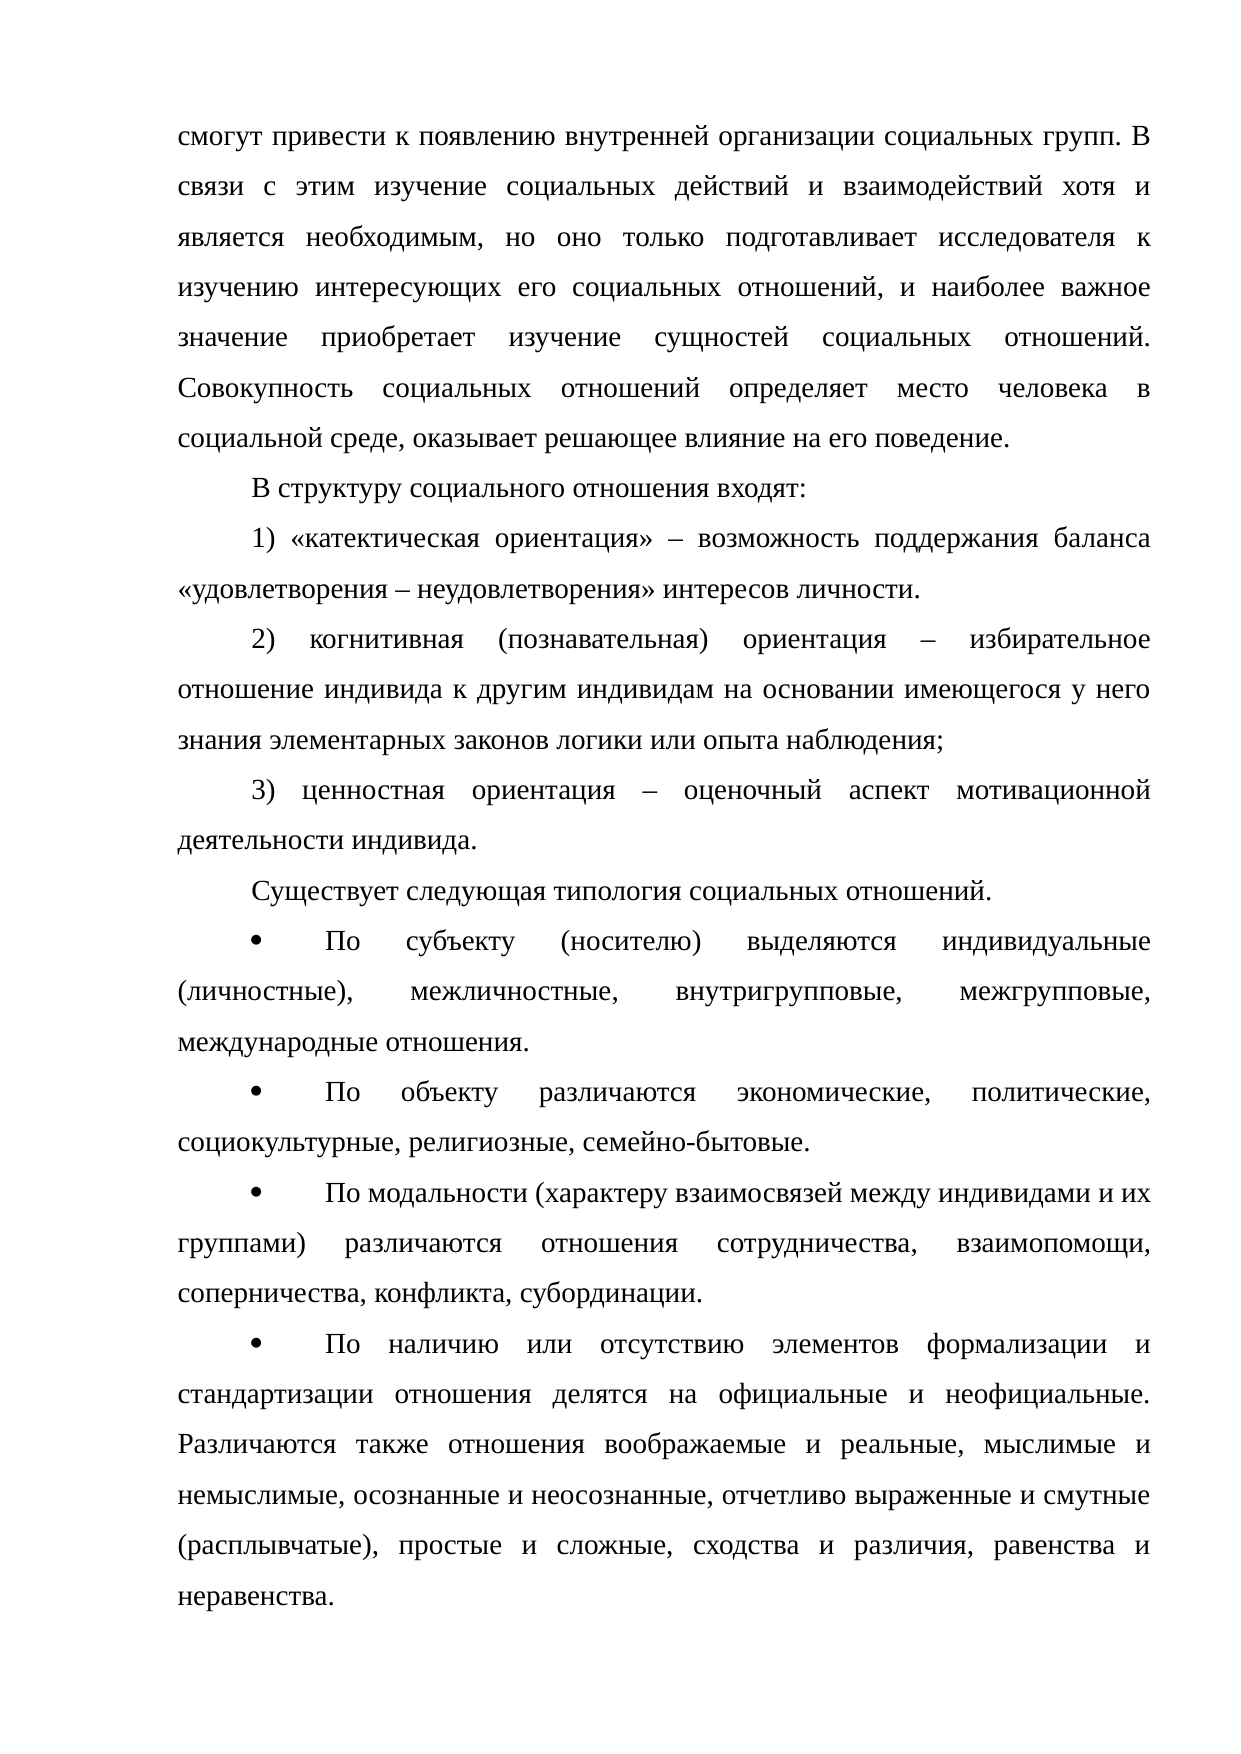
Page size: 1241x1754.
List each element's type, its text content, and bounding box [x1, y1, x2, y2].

list По объекту различаются экономические, политические, социокультурные, религиозные, семейно-бытовые. [177, 1074, 1152, 1158]
text 1) «катектическая ориентация» – возможность поддержания баланса «удовлетворения – неудовлетворения» интересов личности. [177, 521, 1152, 604]
list По наличию или отсутствию элементов формализации и стандартизации отношения делятся на официальные и неофициальные. Различаются также отношения воображаемые и реальные, мыслимые и немыслимые, осознанные и неосознанные, отчетливо выраженные и смутные (расплывчатые), простые и сложные, сходства и различия, равенства и неравенства. [177, 1326, 1152, 1611]
list По модальности (характеру взаимосвязей между индивидами и их группами) различаются отношения сотрудничества, взаимопомощи, соперничества, конфликта, субординации. [177, 1175, 1152, 1309]
text 3) ценностная ориентация – оценочный аспект мотивационной деятельности индивида. [177, 772, 1152, 856]
text Существует следующая типология социальных отношений. [177, 873, 1152, 906]
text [177, 118, 1152, 453]
text В структуру социального отношения входят: [177, 470, 1152, 504]
list По субъекту (носителю) выделяются индивидуальные (личностные), межличностные, внутригрупповые, межгрупповые, международные отношения. [177, 923, 1152, 1057]
text 2) когнитивная (познавательная) ориентация – избирательное отношение индивида к другим индивидам на основании имеющегося у него знания элементарных законов логики или опыта наблюдения; [177, 621, 1152, 755]
